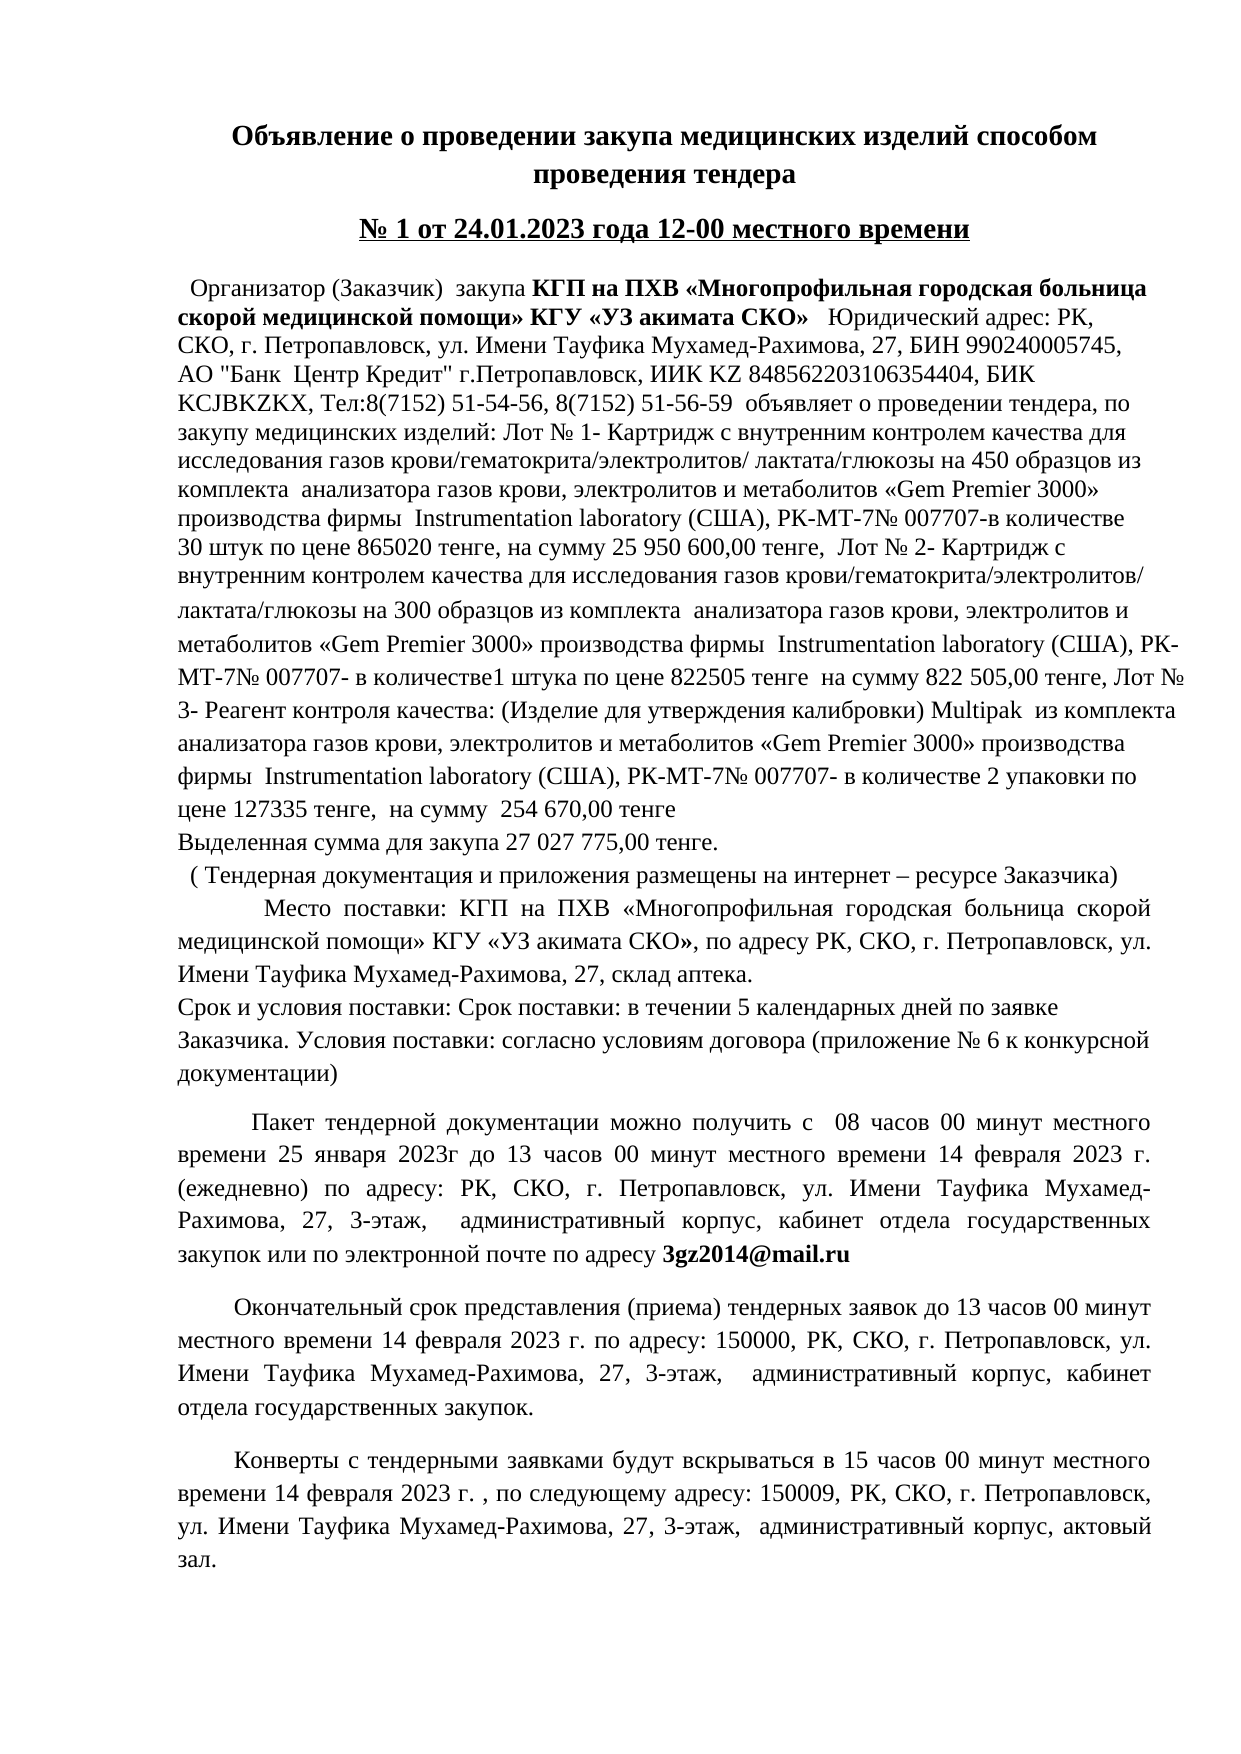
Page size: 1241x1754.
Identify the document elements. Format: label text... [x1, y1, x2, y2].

text Пакет тендерной документации можно получить с 08 часов 00 минут местного времени 25 января 2023г до 13 часов 00 минут местного времени 14 февраля 2023 г. (ежедневно) по адресу: РК, СКО, г. Петропавловск, ул. Имени Тауфика Мухамед-Рахимова, 27, 3-этаж, административный корпус, кабинет отдела государственных закупок или по электронной почте по адресу 3gz2014@mail.ru [177, 1107, 1152, 1267]
text Конверты с тендерными заявками будут вскрываться в 15 часов 00 минут местного времени 14 февраля 2023 г. , по следующему адресу: 150009, РК, СКО, г. Петропавловск, ул. Имени Тауфика Мухамед-Рахимова, 27, 3-этаж, административный корпус, актовый зал. [177, 1445, 1152, 1573]
text лактата/глюкозы на 300 образцов из комплекта анализатора газов крови, электролитов и метаболитов «Gem Premier 3000» производства фирмы Instrumentation laboratory (США), РК-МТ-7№ 007707- в количестве1 штука по цене 822505 тенге на сумму 822 505,00 тенге, Лот № 3- Реагент контроля качества: (Изделие для утверждения калибровки) Multipak из комплекта анализатора газов крови, электролитов и метаболитов «Gem Premier 3000» производства фирмы Instrumentation laboratory (США), РК-МТ-7№ 007707- в количестве 2 упаковки по цене 127335 тенге, на сумму 254 670,00 тенге [177, 596, 1190, 822]
text Выделенная сумма для закупа 27 027 775,00 тенге. [177, 827, 1152, 856]
text Место поставки: КГП на ПХВ «Многопрофильная городская больница скорой медицинской помощи» КГУ «УЗ акимата СКО», по адресу РК, СКО, г. Петропавловск, ул. Имени Тауфика Мухамед-Рахимова, 27, склад аптека. [177, 893, 1152, 988]
text № 1 от 24.01.2023 года 12-00 местного времени [177, 211, 1152, 244]
text Окончательный срок представления (приема) тендерных заявок до 13 часов 00 минут местного времени 14 февраля 2023 г. по адресу: 150000, РК, СКО, г. Петропавловск, ул. Имени Тауфика Мухамед-Рахимова, 27, 3-этаж, административный корпус, кабинет отдела государственных закупок. [177, 1292, 1152, 1420]
subtitle Организатор (Заказчик) закупа КГП на ПХВ «Многопрофильная городская больница скорой медицинской помощи» КГУ «УЗ акимата СКО» Юридический адрес: РК, СКО, г. Петропавловск, ул. Имени Тауфика Мухамед-Рахимова, 27, БИН 990240005745, АО "Банк Центр Кредит" г.Петропавловск, ИИК KZ 848562203106354404, БИК KCJBKZKX, Тел:8(7152) 51-54-56, 8(7152) 51-56-59 объявляет о проведении тендера, по закупу медицинских изделий: Лот № 1- Картридж с внутренним контролем качества для исследования газов крови/гематокрита/электролитов/ лактата/глюкозы на 450 образцов из комплекта анализатора газов крови, электролитов и метаболитов «Gem Premier 3000» производства фирмы Instrumentation laboratory (США), РК-МТ-7№ 007707-в количестве 30 штук по цене 865020 тенге, на сумму 25 950 600,00 тенге, Лот № 2- Картридж с внутренним контролем качества для исследования газов крови/гематокрита/электролитов/ [177, 273, 1152, 589]
text Срок и условия поставки: Срок поставки: в течении 5 календарных дней по заявке Заказчика. Условия поставки: согласно условиям договора (приложение № 6 к конкурсной документации) [177, 992, 1152, 1087]
text Объявление о проведении закупа медицинских изделий способом проведения тендера [177, 118, 1152, 190]
text ( Тендерная документация и приложения размещены на интернет – ресурсе Заказчика) [177, 860, 1152, 888]
